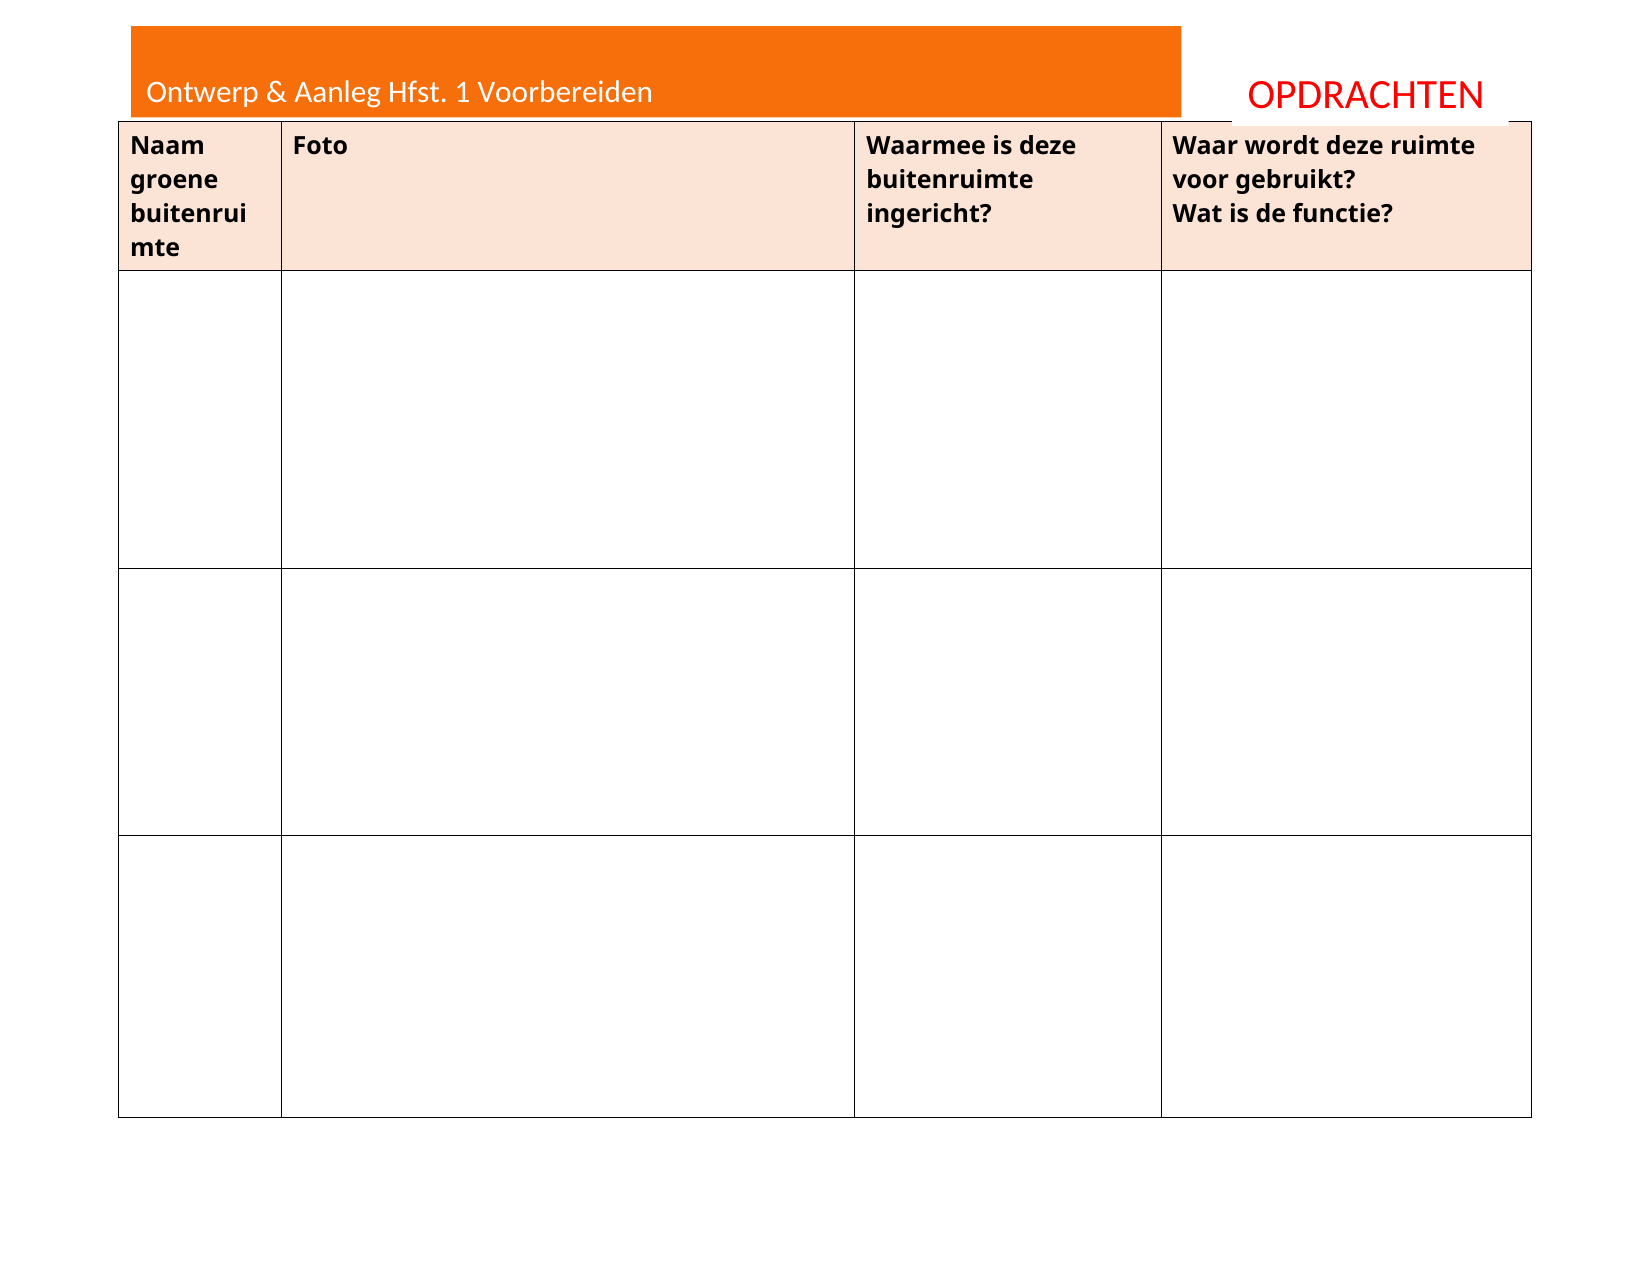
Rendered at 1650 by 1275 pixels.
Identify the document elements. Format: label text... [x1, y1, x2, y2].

table_header Naam groene buitenruimte [119, 122, 281, 270]
table_cell [282, 836, 854, 1117]
table_header Foto [282, 122, 854, 270]
table_cell [119, 836, 281, 1117]
table_cell [119, 569, 281, 835]
table_cell [1162, 271, 1531, 568]
table_header Waarmee is deze buitenruimte ingericht? [855, 122, 1161, 270]
table_cell [119, 271, 281, 568]
table_cell [855, 836, 1161, 1117]
table_cell [855, 569, 1161, 835]
table_cell [282, 271, 854, 568]
table_cell [282, 569, 854, 835]
table_header Waar wordt deze ruimte voor gebruikt? Wat is de functie? [1162, 122, 1531, 270]
table_cell [1162, 836, 1531, 1117]
table_cell [1162, 569, 1531, 835]
table_cell [855, 271, 1161, 568]
